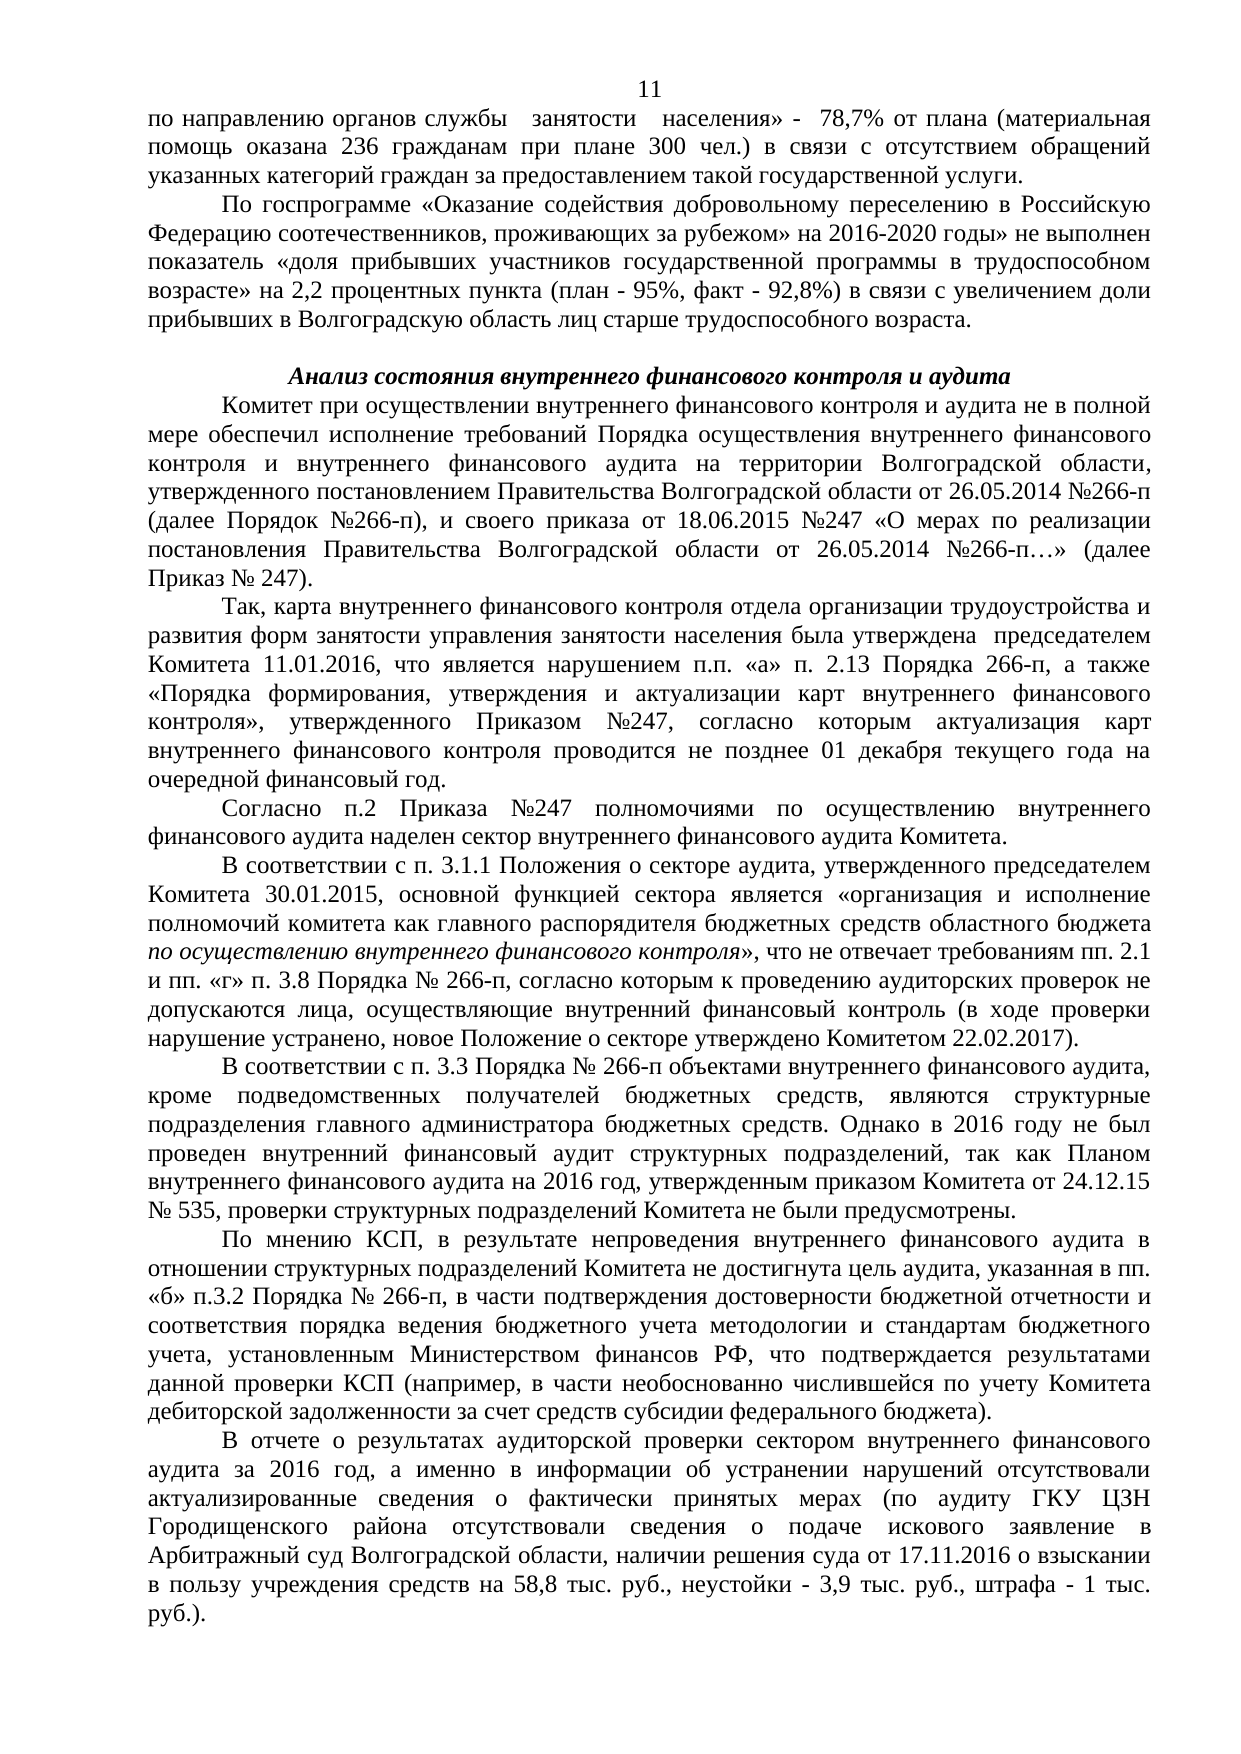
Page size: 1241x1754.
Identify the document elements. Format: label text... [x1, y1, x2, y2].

text Анализ состояния внутреннего финансового контроля и аудита [148, 361, 1152, 390]
text По госпрограмме «Оказание содействия добровольному переселению в Российскую Федерацию соотечественников, проживающих за рубежом» на 2016-2020 годы» не выполнен показатель «доля прибывших участников государственной программы в трудоспособном возрасте» на 2,2 процентных пункта (план - 95%, факт - 92,8%) в связи с увеличением доли прибывших в Волгоградскую область лиц старше трудоспособного возраста. [148, 189, 1152, 333]
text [148, 103, 1152, 189]
subtitle Комитет при осуществлении внутреннего финансового контроля и аудита не в полной мере обеспечил исполнение требований Порядка осуществления внутреннего финансового контроля и внутреннего финансового аудита на территории Волгоградской области, утвержденного постановлением Правительства Волгоградской области от 26.05.2014 №266-п (далее Порядок №266-п), и своего приказа от 18.06.2015 №247 «О мерах по реализации постановления Правительства Волгоградской области от 26.05.2014 №266-п…» (далее Приказ № 247). [148, 390, 1152, 591]
subtitle Согласно п.2 Приказа №247 полномочиями по осуществлению внутреннего финансового аудита наделен сектор внутреннего финансового аудита Комитета. [148, 793, 1152, 850]
subtitle В соответствии с п. 3.3 Порядка № 266-п объектами внутреннего финансового аудита, кроме подведомственных получателей бюджетных средств, являются структурные подразделения главного администратора бюджетных средств. Однако в 2016 году не был проведен внутренний финансовый аудит структурных подразделений, так как Планом внутреннего финансового аудита на 2016 год, утвержденным приказом Комитета от 24.12.15 № 535, проверки структурных подразделений Комитета не были предусмотрены. [148, 1051, 1152, 1224]
text В отчете о результатах аудиторской проверки сектором внутреннего финансового аудита за 2016 год, а именно в информации об устранении нарушений отсутствовали актуализированные сведения о фактически принятых мерах (по аудиту ГКУ ЦЗН Городищенского района отсутствовали сведения о подаче искового заявление в Арбитражный суд Волгоградской области, наличии решения суда от 17.11.2016 о взыскании в пользу учреждения средств на 58,8 тыс. руб., неустойки - 3,9 тыс. руб., штрафа - 1 тыс. руб.). [148, 1425, 1152, 1626]
text По мнению КСП, в результате непроведения внутреннего финансового аудита в отношении структурных подразделений Комитета не достигнута цель аудита, указанная в пп. «б» п.3.2 Порядка № 266-п, в части подтверждения достоверности бюджетной отчетности и соответствия порядка ведения бюджетного учета методологии и стандартам бюджетного учета, установленным Министерством финансов РФ, что подтверждается результатами данной проверки КСП (например, в части необоснованно числившейся по учету Комитета дебиторской задолженности за счет средств субсидии федерального бюджета). [148, 1224, 1152, 1425]
subtitle Так, карта внутреннего финансового контроля отдела организации трудоустройства и развития форм занятости управления занятости населения была утверждена председателем Комитета 11.01.2016, что является нарушением п.п. «а» п. 2.13 Порядка 266-п, а также «Порядка формирования, утверждения и актуализации карт внутреннего финансового контроля», утвержденного Приказом №247, согласно которым актуализация карт внутреннего финансового контроля проводится не позднее 01 декабря текущего года на очередной финансовый год. [148, 591, 1152, 793]
subtitle В соответствии с п. 3.1.1 Положения о секторе аудита, утвержденного председателем Комитета 30.01.2015, основной функцией сектора является «организация и исполнение полномочий комитета как главного распорядителя бюджетных средств областного бюджета по осуществлению внутреннего финансового контроля», что не отвечает требованиям пп. 2.1 и пп. «г» п. 3.8 Порядка № 266-п, согласно которым к проведению аудиторских проверок не допускаются лица, осуществляющие внутренний финансовый контроль (в ходе проверки нарушение устранено, новое Положение о секторе утверждено Комитетом 22.02.2017). [148, 850, 1152, 1051]
